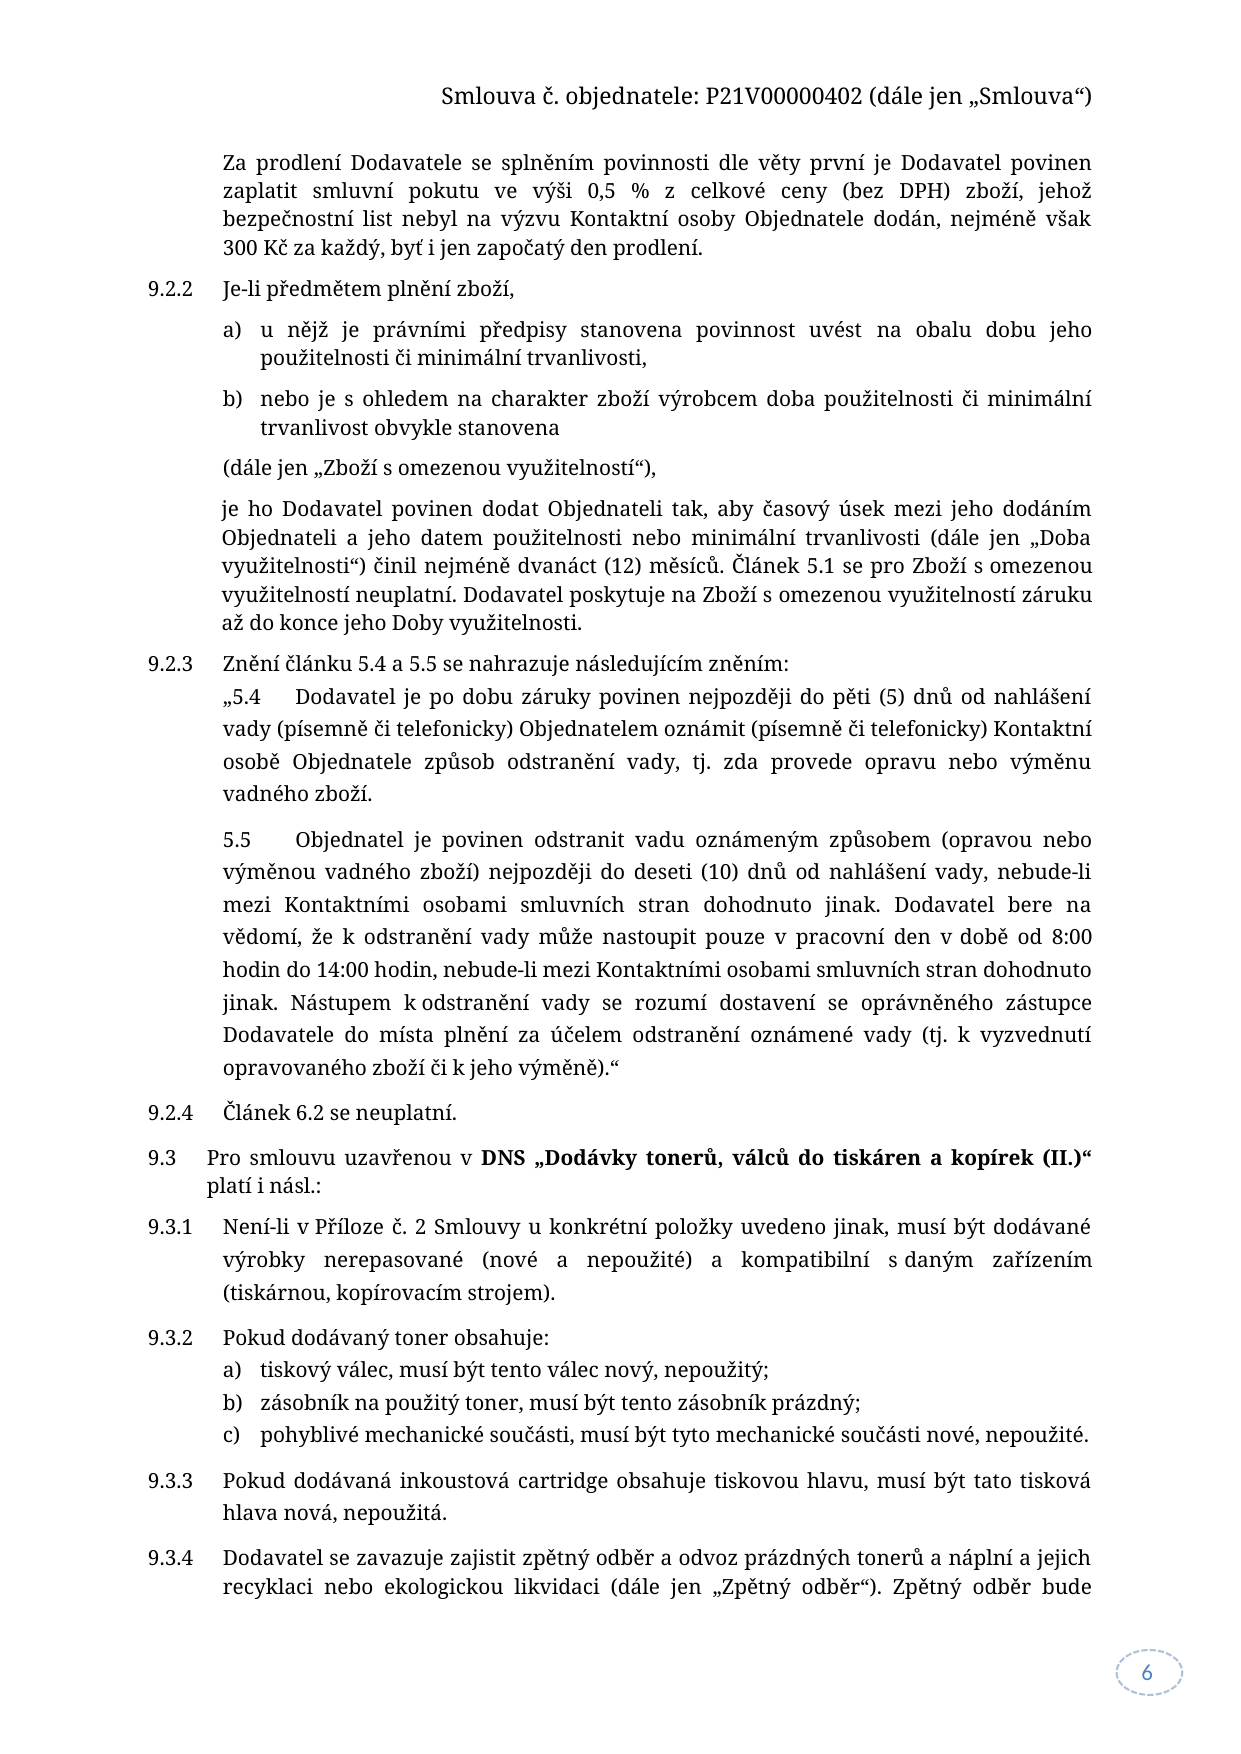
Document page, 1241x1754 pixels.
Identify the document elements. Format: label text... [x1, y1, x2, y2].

list 5.5 Objednatel je povinen odstranit vadu oznámeným způsobem (opravou nebo výměnou vadného zboží) nejpozději do deseti (10) dnů od nahlášení vady, nebude-li mezi Kontaktními osobami smluvních stran dohodnuto jinak. Dodavatel bere na vědomí, že k odstranění vady může nastoupit pouze v pracovní den v době od 8:00 hodin do 14:00 hodin, nebude-li mezi Kontaktními osobami smluvních stran dohodnuto jinak. Nástupem k odstranění vady se rozumí dostavení se oprávněného zástupce Dodavatele do místa plnění za účelem odstranění oznámené vady (tj. k vyzvednutí opravovaného zboží či k jeho výměně).“ [223, 825, 1093, 1081]
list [148, 148, 1093, 261]
list u nějž je právními předpisy stanovena povinnost uvést na obalu dobu jeho použitelnosti či minimální trvanlivosti, [223, 315, 1093, 372]
list Pokud dodávaný toner obsahuje: [148, 1323, 1093, 1351]
list Není-li v Příloze č. 2 Smlouvy u konkrétní položky uvedeno jinak, musí být dodávané výrobky nerepasované (nové a nepoužité) a kompatibilní s daným zařízením (tiskárnou, kopírovacím strojem). [148, 1212, 1093, 1306]
list Znění článku 5.4 a 5.5 se nahrazuje následujícím zněním: [148, 649, 1093, 678]
text (dále jen „Zboží s omezenou využitelností“), [223, 453, 1093, 482]
list zásobník na použitý toner, musí být tento zásobník prázdný; [223, 1388, 1093, 1416]
list tiskový válec, musí být tento válec nový, nepoužitý; [223, 1355, 1093, 1384]
list Je-li předmětem plnění zboží, [148, 274, 1093, 302]
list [148, 1543, 1093, 1600]
list Pro smlouvu uzavřenou v DNS „Dodávky tonerů, válců do tiskáren a kopírek (II.)“ platí i násl.: [148, 1143, 1093, 1200]
list pohyblivé mechanické součásti, musí být tyto mechanické součásti nové, nepoužité. [223, 1421, 1093, 1449]
list nebo je s ohledem na charakter zboží výrobcem doba použitelnosti či minimální trvanlivost obvykle stanovena [223, 384, 1093, 441]
list „5.4 Dodavatel je po dobu záruky povinen nejpozději do pěti (5) dnů od nahlášení vady (písemně či telefonicky) Objednatelem oznámit (písemně či telefonicky) Kontaktní osobě Objednatele způsob odstranění vady, tj. zda provede opravu nebo výměnu vadného zboží. [223, 682, 1093, 808]
list Článek 6.2 se neuplatní. [148, 1098, 1093, 1126]
list Pokud dodávaná inkoustová cartridge obsahuje tiskovou hlavu, musí být tato tisková hlava nová, nepoužitá. [148, 1466, 1093, 1527]
text je ho Dodavatel povinen dodat Objednateli tak, aby časový úsek mezi jeho dodáním Objednateli a jeho datem použitelnosti nebo minimální trvanlivosti (dále jen „Doba využitelnosti“) činil nejméně dvanáct (12) měsíců. Článek 5.1 se pro Zboží s omezenou využitelností neuplatní. Dodavatel poskytuje na Zboží s omezenou využitelností záruku až do konce jeho Doby využitelnosti. [221, 494, 1093, 637]
